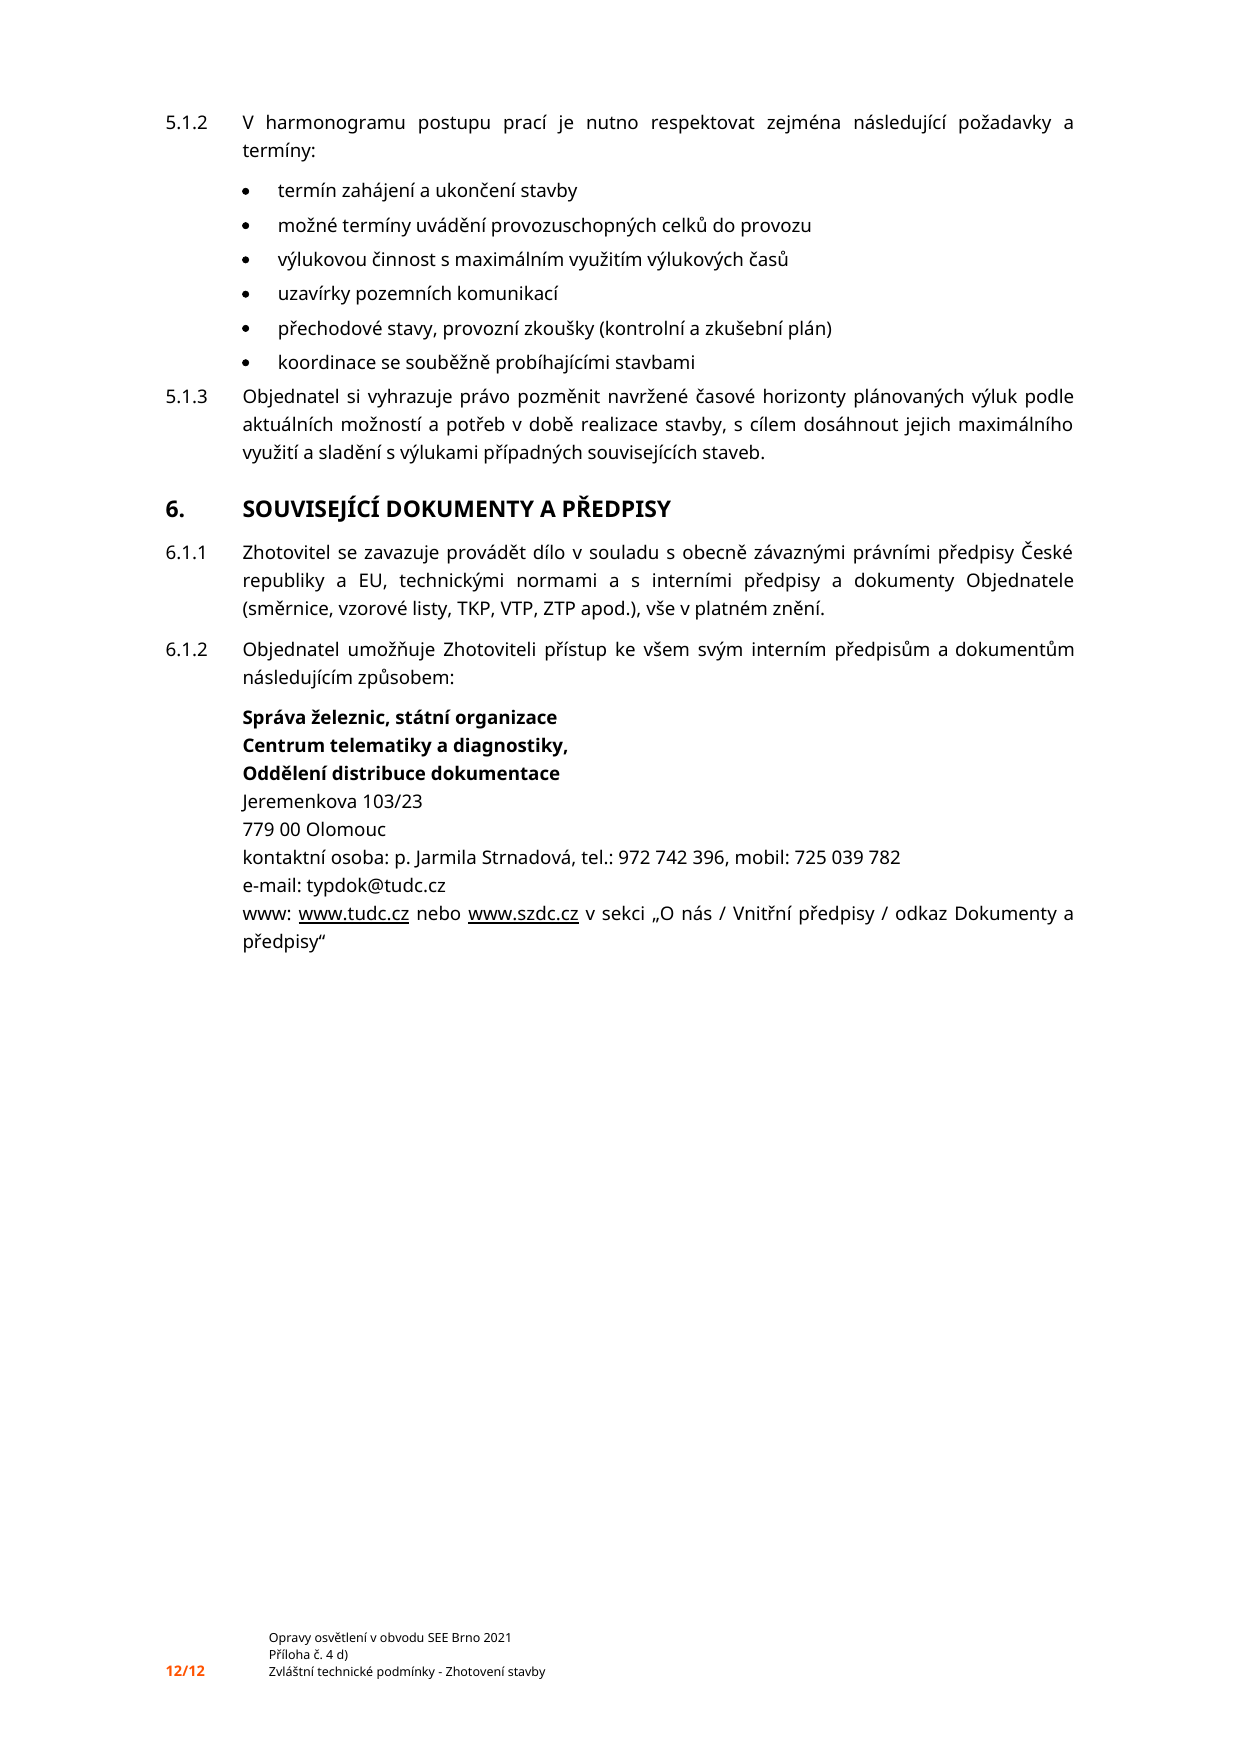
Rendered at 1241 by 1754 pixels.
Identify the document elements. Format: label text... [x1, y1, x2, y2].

list přechodové stavy, provozní zkoušky (kontrolní a zkušební plán) [242, 315, 1075, 340]
list výlukovou činnost s maximálním využitím výlukových časů [242, 246, 1075, 272]
list koordinace se souběžně probíhajícími stavbami [242, 349, 1075, 375]
text e-mail: typdok@tudc.cz [242, 873, 1075, 898]
text V harmonogramu postupu prací je nutno respektovat zejména následující požadavky a termíny: [165, 109, 1075, 163]
text 779 00 Olomouc [242, 817, 1075, 842]
list termín zahájení a ukončení stavby [242, 178, 1075, 203]
text Objednatel umožňuje Zhotoviteli přístup ke všem svým interním předpisům a dokumentům následujícím způsobem: [165, 636, 1075, 689]
list možné termíny uvádění provozuschopných celků do provozu [242, 212, 1075, 238]
text Zhotovitel se zavazuje provádět dílo v souladu s obecně závaznými právními předpisy České republiky a EU, technickými normami a s interními předpisy a dokumenty Objednatele (směrnice, vzorové listy, TKP, VTP, ZTP apod.), vše v platném znění. [165, 539, 1075, 621]
text kontaktní osoba: p. Jarmila Strnadová, tel.: 972 742 396, mobil: 725 039 782 [242, 844, 1075, 870]
text Správa železnic, státní organizace [242, 704, 1075, 730]
text www: www.tudc.cz nebo www.szdc.cz v sekci „O nás / Vnitřní předpisy / odkaz Dokumenty a předpisy“ [242, 901, 1075, 954]
text Centrum telematiky a diagnostiky, [242, 732, 1075, 758]
text Objednatel si vyhrazuje právo pozměnit navržené časové horizonty plánovaných výluk podle aktuálních možností a potřeb v době realizace stavby, s cílem dosáhnout jejich maximálního využití a sladění s výlukami případných souvisejících staveb. [165, 383, 1075, 465]
text SOUVISEJÍCÍ DOKUMENTY A PŘEDPISY [165, 492, 1075, 524]
text Jeremenkova 103/23 [242, 788, 1075, 814]
list uzavírky pozemních komunikací [242, 281, 1075, 306]
text Oddělení distribuce dokumentace [242, 761, 1075, 786]
